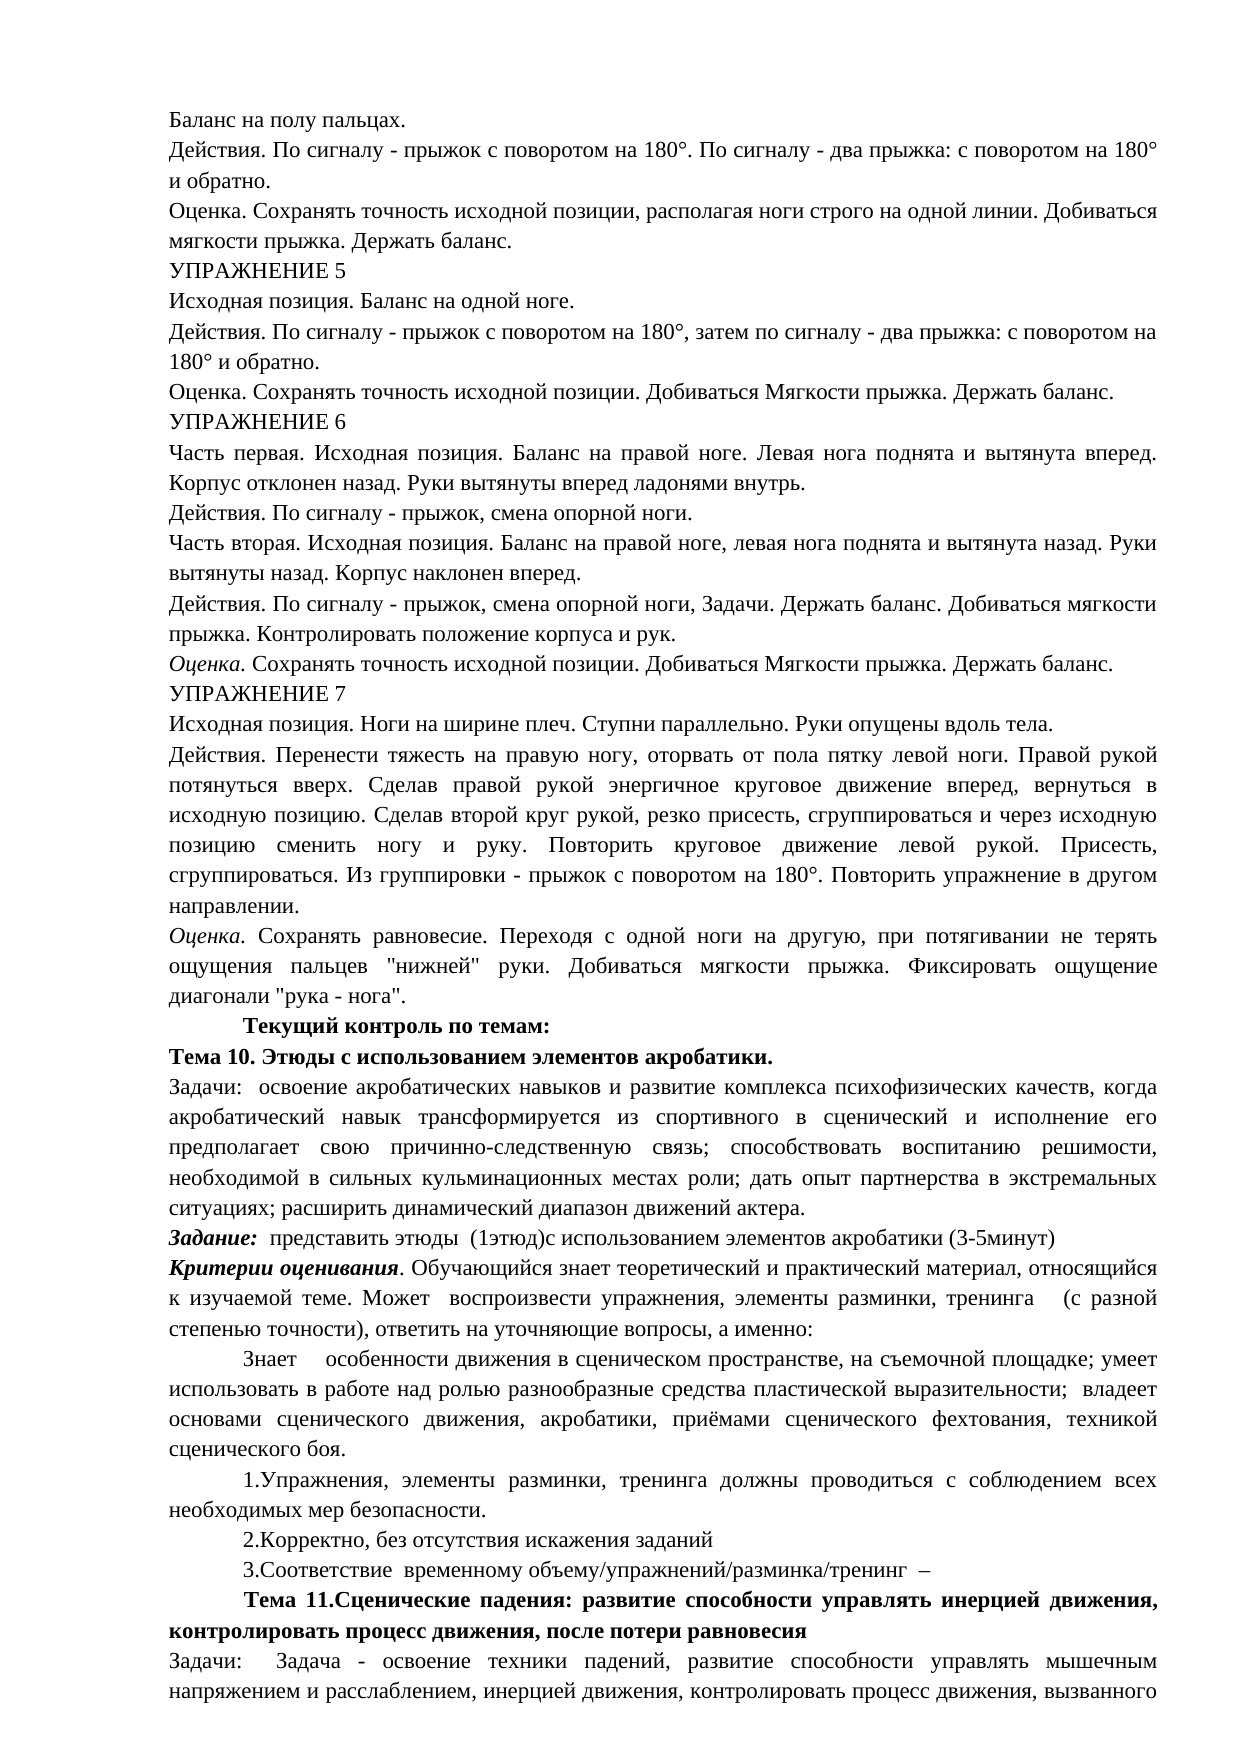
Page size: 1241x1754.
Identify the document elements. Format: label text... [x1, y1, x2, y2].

text УПРАЖНЕНИЕ 5 [169, 257, 1159, 284]
text 2.Корректно, без отсутствия искажения заданий [169, 1526, 1159, 1552]
text Текущий контроль по темам: [169, 1012, 1159, 1039]
text Часть первая. Исходная позиция. Баланс на правой ноге. Левая нога поднята и вытянута вперед. Корпус отклонен назад. Руки вытянуты вперед ладонями внутрь. [169, 438, 1159, 495]
text Действия. По сигналу - прыжок с поворотом на 180°, затем по сигналу - два прыжка: с поворотом на 180° и обратно. [169, 318, 1159, 374]
text 3.Соответствие временному объему/упражнений/разминка/тренинг – [169, 1556, 1159, 1583]
text Действия. По сигналу - прыжок, смена опорной ноги. [169, 499, 1159, 525]
text Задачи: освоение акробатических навыков и развитие комплекса психофизических качеств, когда акробатический навык трансформируется из спортивного в сценический и исполнение его предполагает свою причинно-следственную связь; способствовать воспитанию решимости, необходимой в сильных кульминационных местах роли; дать опыт партнерства в экстремальных ситуациях; расширить динамический диапазон движений актера. [169, 1073, 1159, 1220]
text Оценка. Сохранять точность исходной позиции. Добиваться Мягкости прыжка. Держать баланс. [169, 650, 1159, 676]
text УПРАЖНЕНИЕ 7 [169, 680, 1159, 707]
text УПРАЖНЕНИЕ 6 [169, 408, 1159, 435]
text Действия. По сигналу - прыжок с поворотом на 180°. По сигналу - два прыжка: с поворотом на 180° и обратно. [169, 136, 1159, 193]
text Исходная позиция. Баланс на одной ноге. [169, 287, 1159, 314]
text Действия. Перенести тяжесть на правую ногу, оторвать от пола пятку левой ноги. Правой рукой потянуться вверх. Сделав правой рукой энергичное круговое движение вперед, вернуться в исходную позицию. Сделав второй круг рукой, резко присесть, сгруппироваться и через исходную позицию сменить ногу и руку. Повторить круговое движение левой рукой. Присесть, сгруппироваться. Из группировки - прыжок с поворотом на 180°. Повторить упражнение в другом направлении. [169, 741, 1159, 918]
text Исходная позиция. Ноги на ширине плеч. Ступни параллельно. Руки опущены вдоль тела. [169, 710, 1159, 737]
text Оценка. Сохранять равновесие. Переходя с одной ноги на другую, при потягивании не терять ощущения пальцев "нижней" руки. Добиваться мягкости прыжка. Фиксировать ощущение диагонали "рука - нога". [169, 922, 1159, 1009]
text Оценка. Сохранять точность исходной позиции, располагая ноги строго на одной линии. Добиваться мягкости прыжка. Держать баланс. [169, 197, 1159, 253]
text 1.Упражнения, элементы разминки, тренинга должны проводиться с соблюдением всех необходимых мер безопасности. [169, 1466, 1159, 1522]
text Тема 11.Сценические падения: развитие способности управлять инерцией движения, контролировать процесс движения, после потери равновесия [169, 1586, 1159, 1643]
text Оценка. Сохранять точность исходной позиции. Добиваться Мягкости прыжка. Держать баланс. [169, 378, 1159, 404]
text Часть вторая. Исходная позиция. Баланс на правой ноге, левая нога поднята и вытянута назад. Руки вытянуты назад. Корпус наклонен вперед. [169, 529, 1159, 586]
text Действия. По сигналу - прыжок, смена опорной ноги, Задачи. Держать баланс. Добиваться мягкости прыжка. Контролировать положение корпуса и рук. [169, 589, 1159, 646]
text Задание: представить этюды (1этюд)с использованием элементов акробатики (3-5минут) [169, 1224, 1159, 1250]
text Тема 10. Этюды с использованием элементов акробатики. [169, 1043, 1159, 1069]
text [169, 1647, 1159, 1703]
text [169, 106, 1159, 133]
